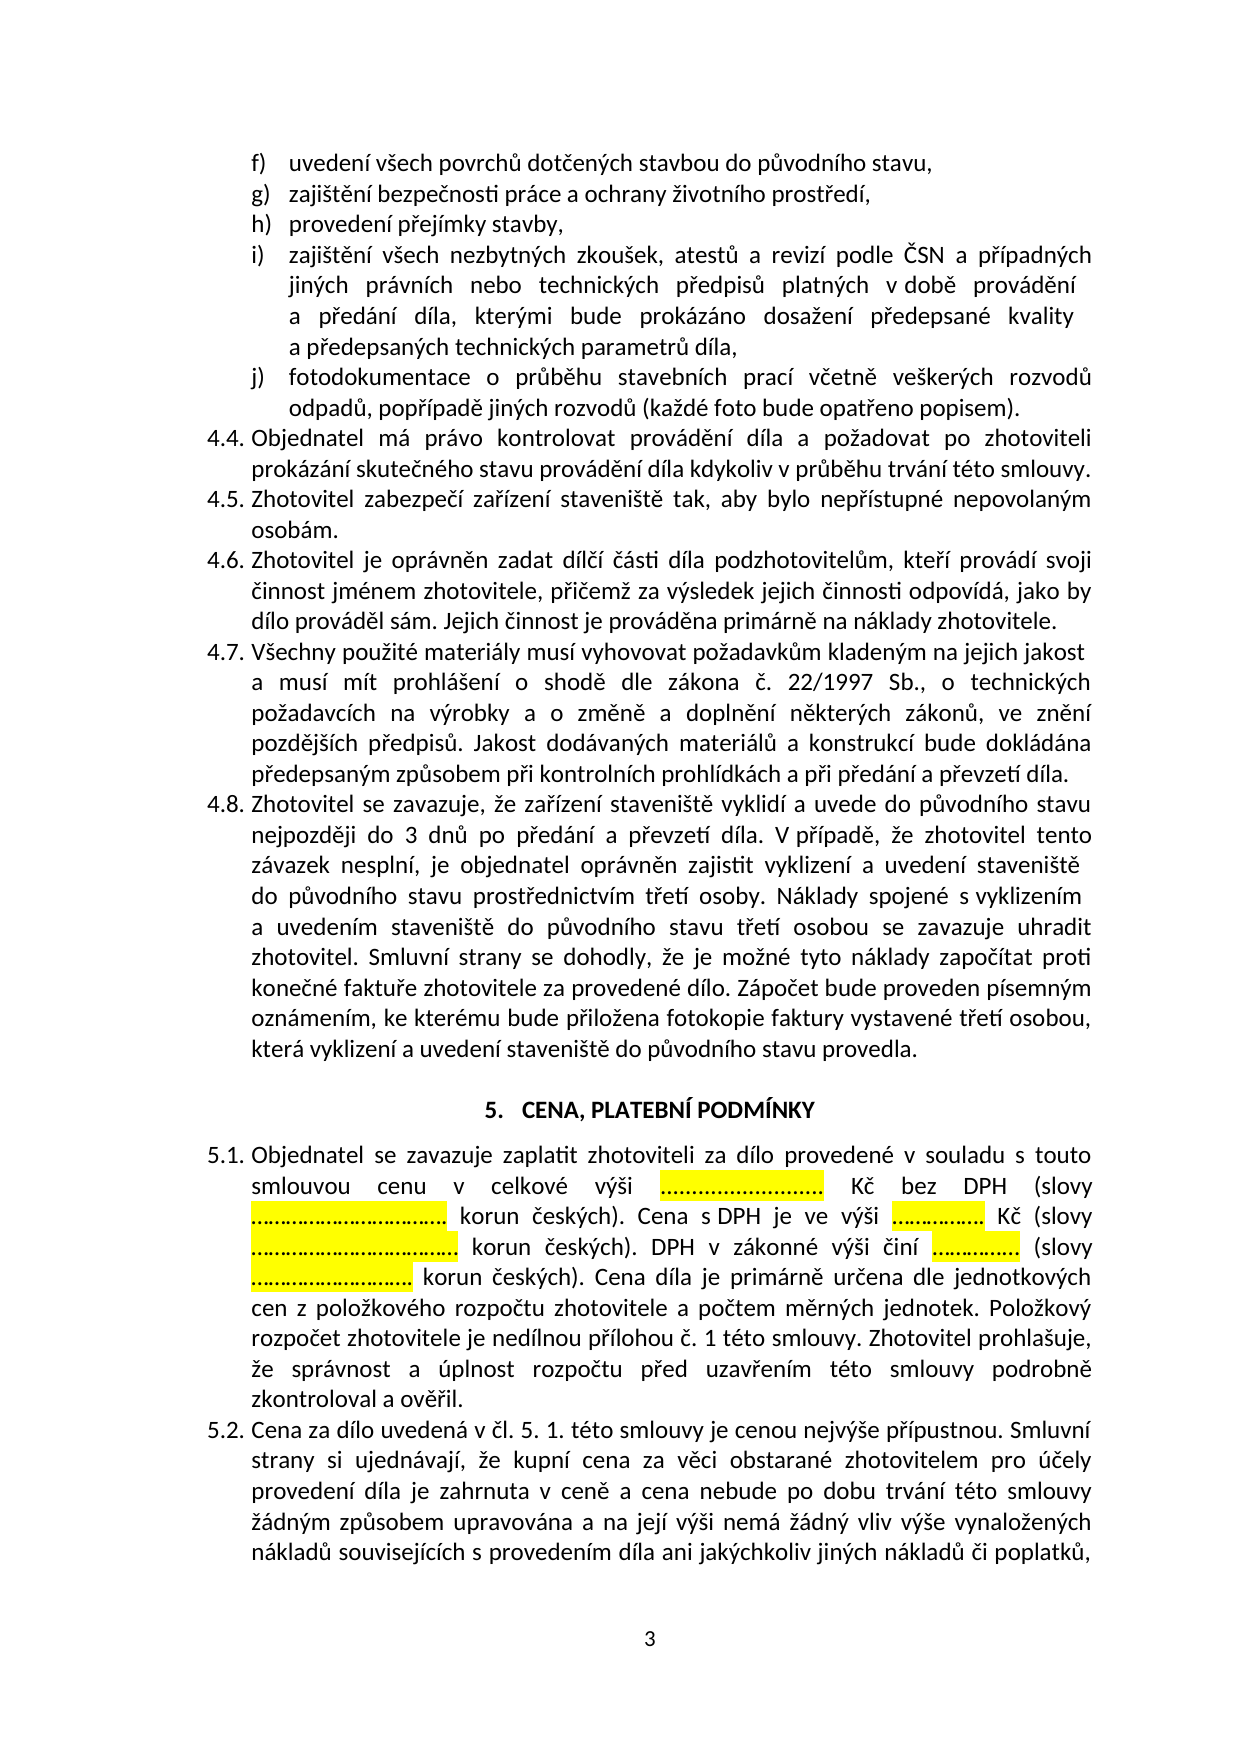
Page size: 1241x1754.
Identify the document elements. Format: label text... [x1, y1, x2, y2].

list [207, 1414, 1093, 1567]
list zajištění všech nezbytných zkoušek, atestů a revizí podle ČSN a případných jiných právních nebo technických předpisů platných v době provádění a předání díla, kterými bude prokázáno dosažení předepsané kvality a předepsaných technických parametrů díla, [251, 239, 1093, 361]
list Objednatel se zavazuje zaplatit zhotoviteli za dílo provedené v souladu s touto smlouvou cenu v celkové výši .......................... Kč bez DPH (slovy ……………………………. korun českých). Cena s DPH je ve výši ……………. Kč (slovy ……………………………… korun českých). DPH v zákonné výši činí …………... (slovy ………………………. korun českých). Cena díla je primárně určena dle jednotkových cen z položkového rozpočtu zhotovitele a počtem měrných jednotek. Položkový rozpočet zhotovitele je nedílnou přílohou č. 1 této smlouvy. Zhotovitel prohlašuje, že správnost a úplnost rozpočtu před uzavřením této smlouvy podrobně zkontroloval a ověřil. [207, 1139, 1093, 1414]
list Zhotovitel zabezpečí zařízení staveniště tak, aby bylo nepřístupné nepovolaným osobám. [207, 483, 1093, 544]
list Objednatel má právo kontrolovat provádění díla a požadovat po zhotoviteli prokázání skutečného stavu provádění díla kdykoliv v průběhu trvání této smlouvy. [207, 422, 1093, 483]
list Všechny použité materiály musí vyhovovat požadavkům kladeným na jejich jakost a musí mít prohlášení o shodě dle zákona č. 22/1997 Sb., o technických požadavcích na výrobky a o změně a doplnění některých zákonů, ve znění pozdějších předpisů. Jakost dodávaných materiálů a konstrukcí bude dokládána předepsaným způsobem při kontrolních prohlídkách a při předání a převzetí díla. [207, 636, 1093, 788]
list Zhotovitel se zavazuje, že zařízení staveniště vyklidí a uvede do původního stavu nejpozději do 3 dnů po předání a převzetí díla. V případě, že zhotovitel tento závazek nesplní, je objednatel oprávněn zajistit vyklizení a uvedení staveniště do původního stavu prostřednictvím třetí osoby. Náklady spojené s vyklizením a uvedením staveniště do původního stavu třetí osobou se zavazuje uhradit zhotovitel. Smluvní strany se dohodly, že je možné tyto náklady započítat proti konečné faktuře zhotovitele za provedené dílo. Zápočet bude proveden písemným oznámením, ke kterému bude přiložena fotokopie faktury vystavené třetí osobou, která vyklizení a uvedení staveniště do původního stavu provedla. [207, 788, 1093, 1063]
list CENA, PLATEBNÍ PODMÍNKY [207, 1094, 1093, 1124]
list provedení přejímky stavby, [251, 209, 1093, 239]
list zajištění bezpečnosti práce a ochrany životního prostředí, [251, 178, 1093, 209]
list uvedení všech povrchů dotčených stavbou do původního stavu, [251, 148, 1093, 178]
list Zhotovitel je oprávněn zadat dílčí části díla podzhotovitelům, kteří provádí svoji činnost jménem zhotovitele, přičemž za výsledek jejich činnosti odpovídá, jako by dílo prováděl sám. Jejich činnost je prováděna primárně na náklady zhotovitele. [207, 544, 1093, 636]
list fotodokumentace o průběhu stavebních prací včetně veškerých rozvodů odpadů, popřípadě jiných rozvodů (každé foto bude opatřeno popisem). [251, 361, 1093, 422]
